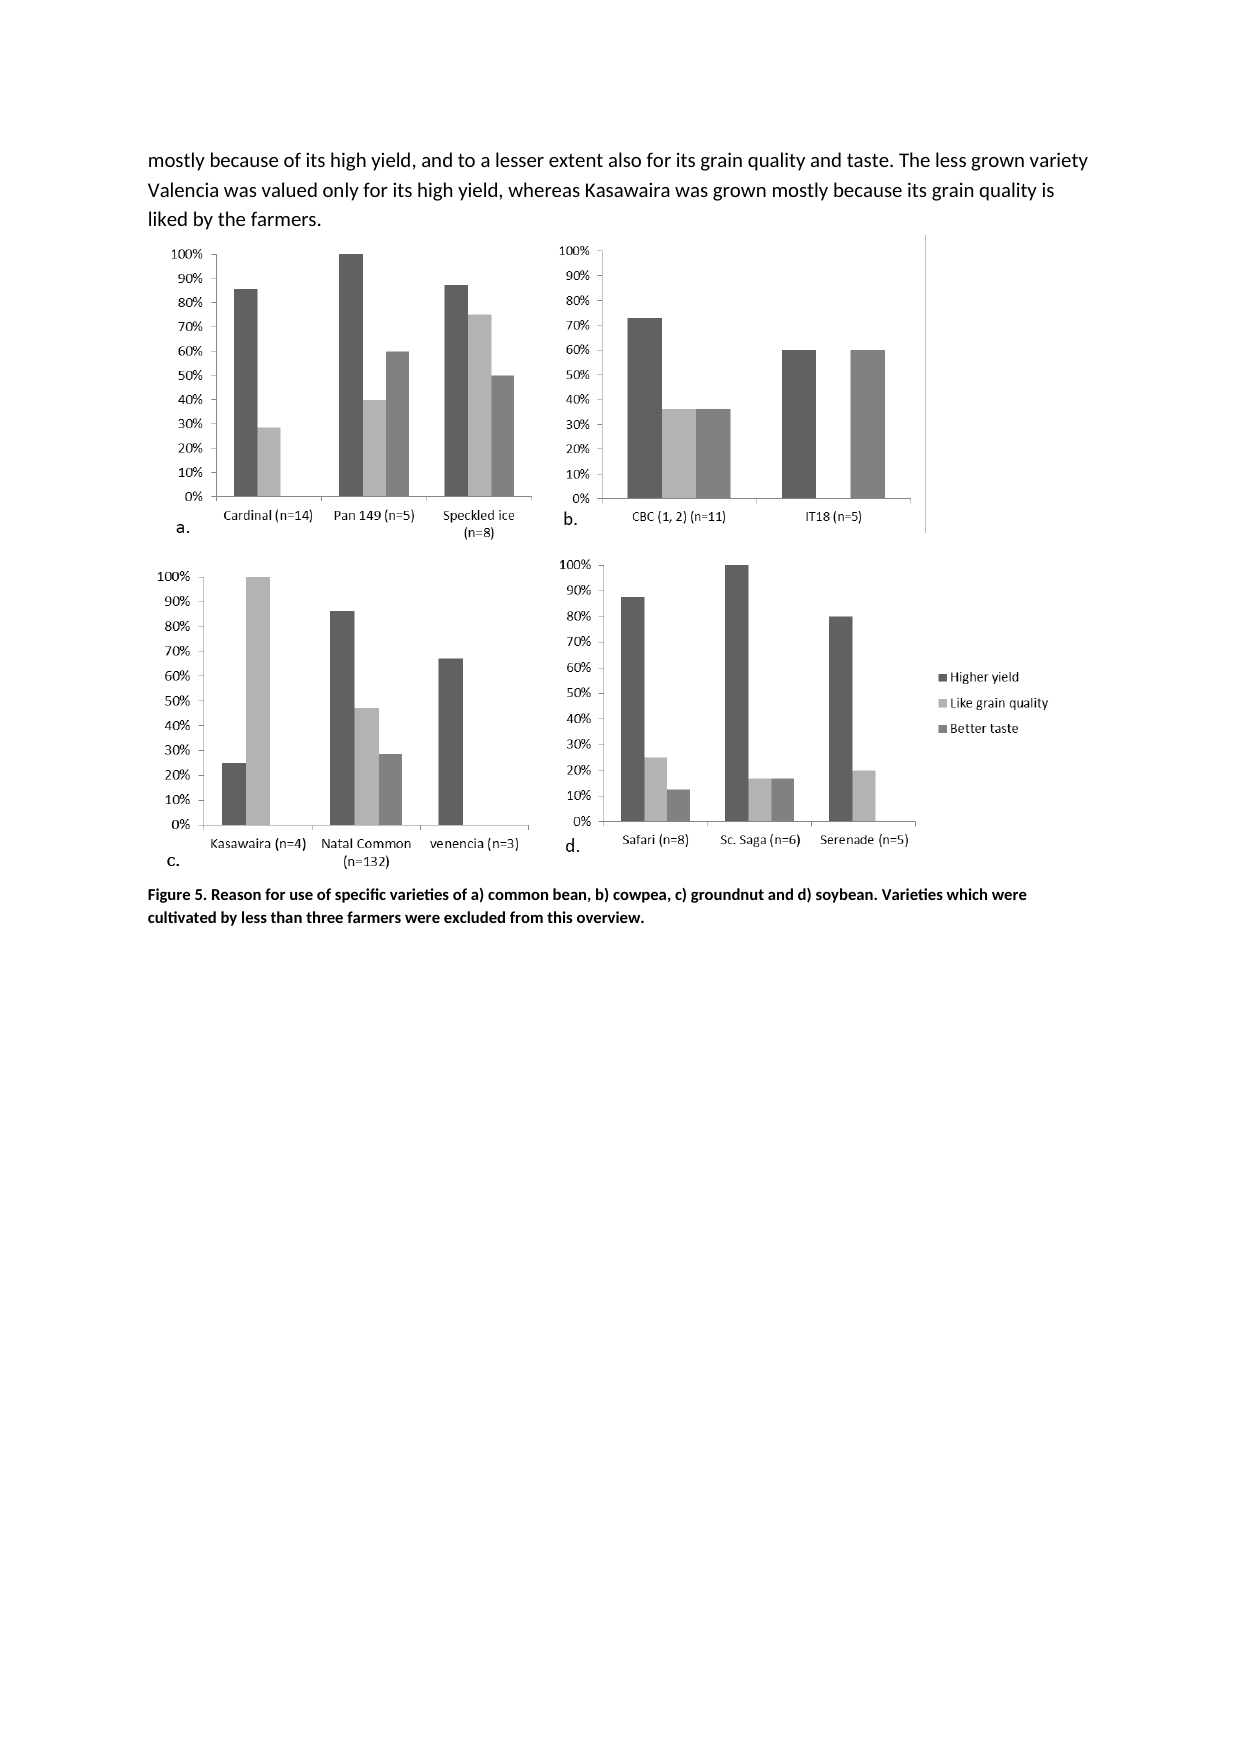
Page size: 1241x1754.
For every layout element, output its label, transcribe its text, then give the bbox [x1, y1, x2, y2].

picture [147, 235, 1062, 880]
text Figure 5. Reason for use of specific varieties of a) common bean, b) cowpea, c) groundnut and d) soybean. Varieties which were cultivated by less than three farmers were excluded from this overview. [148, 884, 1093, 927]
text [148, 148, 1093, 231]
